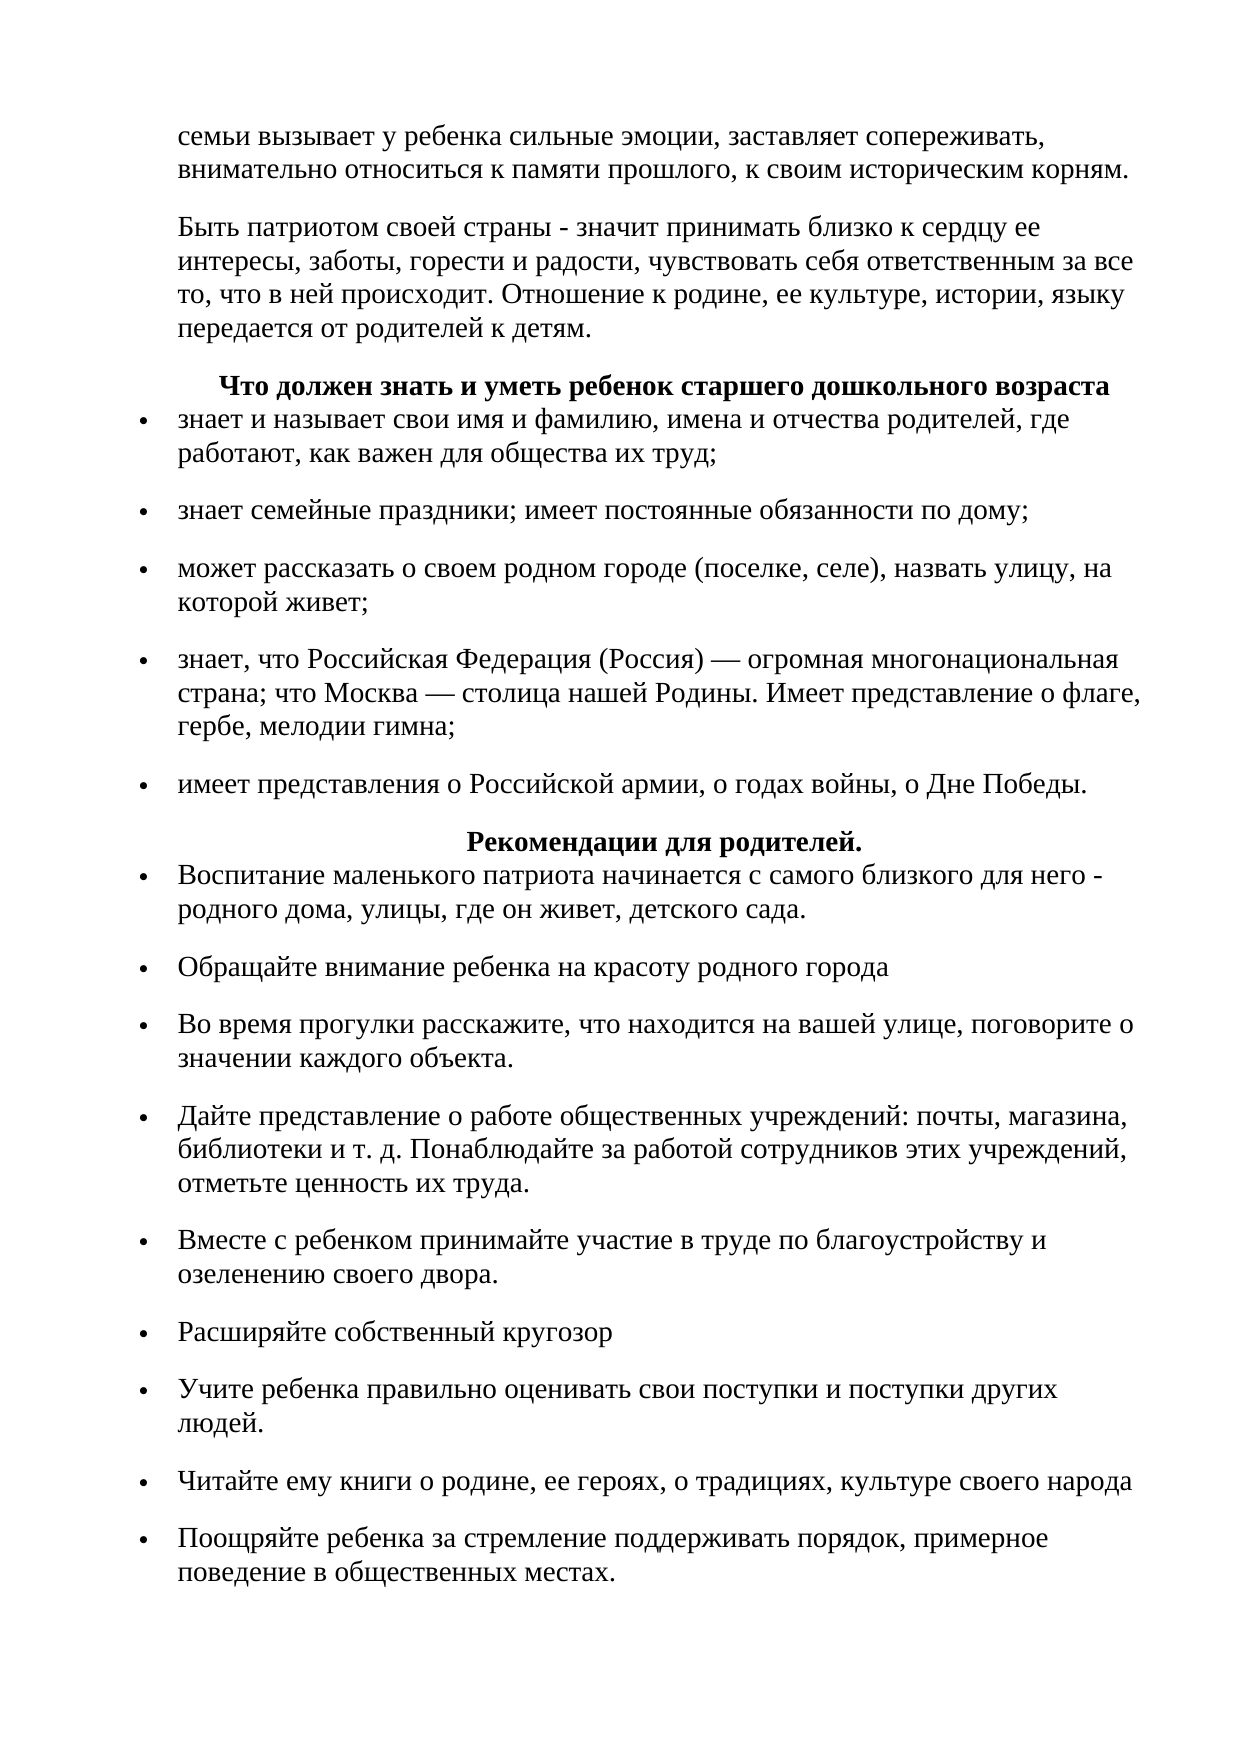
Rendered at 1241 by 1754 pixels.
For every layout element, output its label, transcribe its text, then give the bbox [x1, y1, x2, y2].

text Рекомендации для родителей. [177, 824, 1152, 857]
list Читайте ему книги о родине, ее героях, о традициях, культуре своего народа [140, 1463, 1152, 1496]
list знает, что Российская Федерация (Россия) — огромная многонациональная страна; что Москва — столица нашей Родины. Имеет представление о флаге, гербе, мелодии гимна; [140, 641, 1152, 742]
list знает семейные праздники; имеет постоянные обязанности по дому; [140, 492, 1152, 526]
list Учите ребенка правильно оценивать свои поступки и поступки других людей. [140, 1371, 1152, 1438]
text Быть патриотом своей страны - значит принимать близко к сердцу ее интересы, заботы, горести и радости, чувствовать себя ответственным за все то, что в ней происходит. Отношение к родине, ее культуре, истории, языку передается от родителей к детям. [177, 209, 1152, 343]
list Расширяйте собственный кругозор [140, 1314, 1152, 1347]
list Во время прогулки расскажите, что находится на вашей улице, поговорите о значении каждого объекта. [140, 1006, 1152, 1073]
list имеет представления о Российской армии, о годах войны, о Дне Победы. [140, 766, 1152, 800]
list Поощряйте ребенка за стремление поддерживать порядок, примерное поведение в общественных местах. [140, 1520, 1152, 1587]
text Что должен знать и уметь ребенок старшего дошкольного возраста [177, 368, 1152, 401]
list может рассказать о своем родном городе (поселке, селе), назвать улицу, на которой живет; [140, 550, 1152, 617]
list знает и называет свои имя и фамилию, имена и отчества родителей, где работают, как важен для общества их труд; [140, 401, 1152, 468]
list Воспитание маленького патриота начинается с самого близкого для него - родного дома, улицы, где он живет, детского сада. [140, 857, 1152, 924]
list Вместе с ребенком принимайте участие в труде по благоустройству и озеленению своего двора. [140, 1222, 1152, 1289]
list Дайте представление о работе общественных учреждений: почты, магазина, библиотеки и т. д. Понаблюдайте за работой сотрудников этих учреждений, отметьте ценность их труда. [140, 1098, 1152, 1198]
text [177, 118, 1152, 185]
list Обращайте внимание ребенка на красоту родного города [140, 949, 1152, 982]
